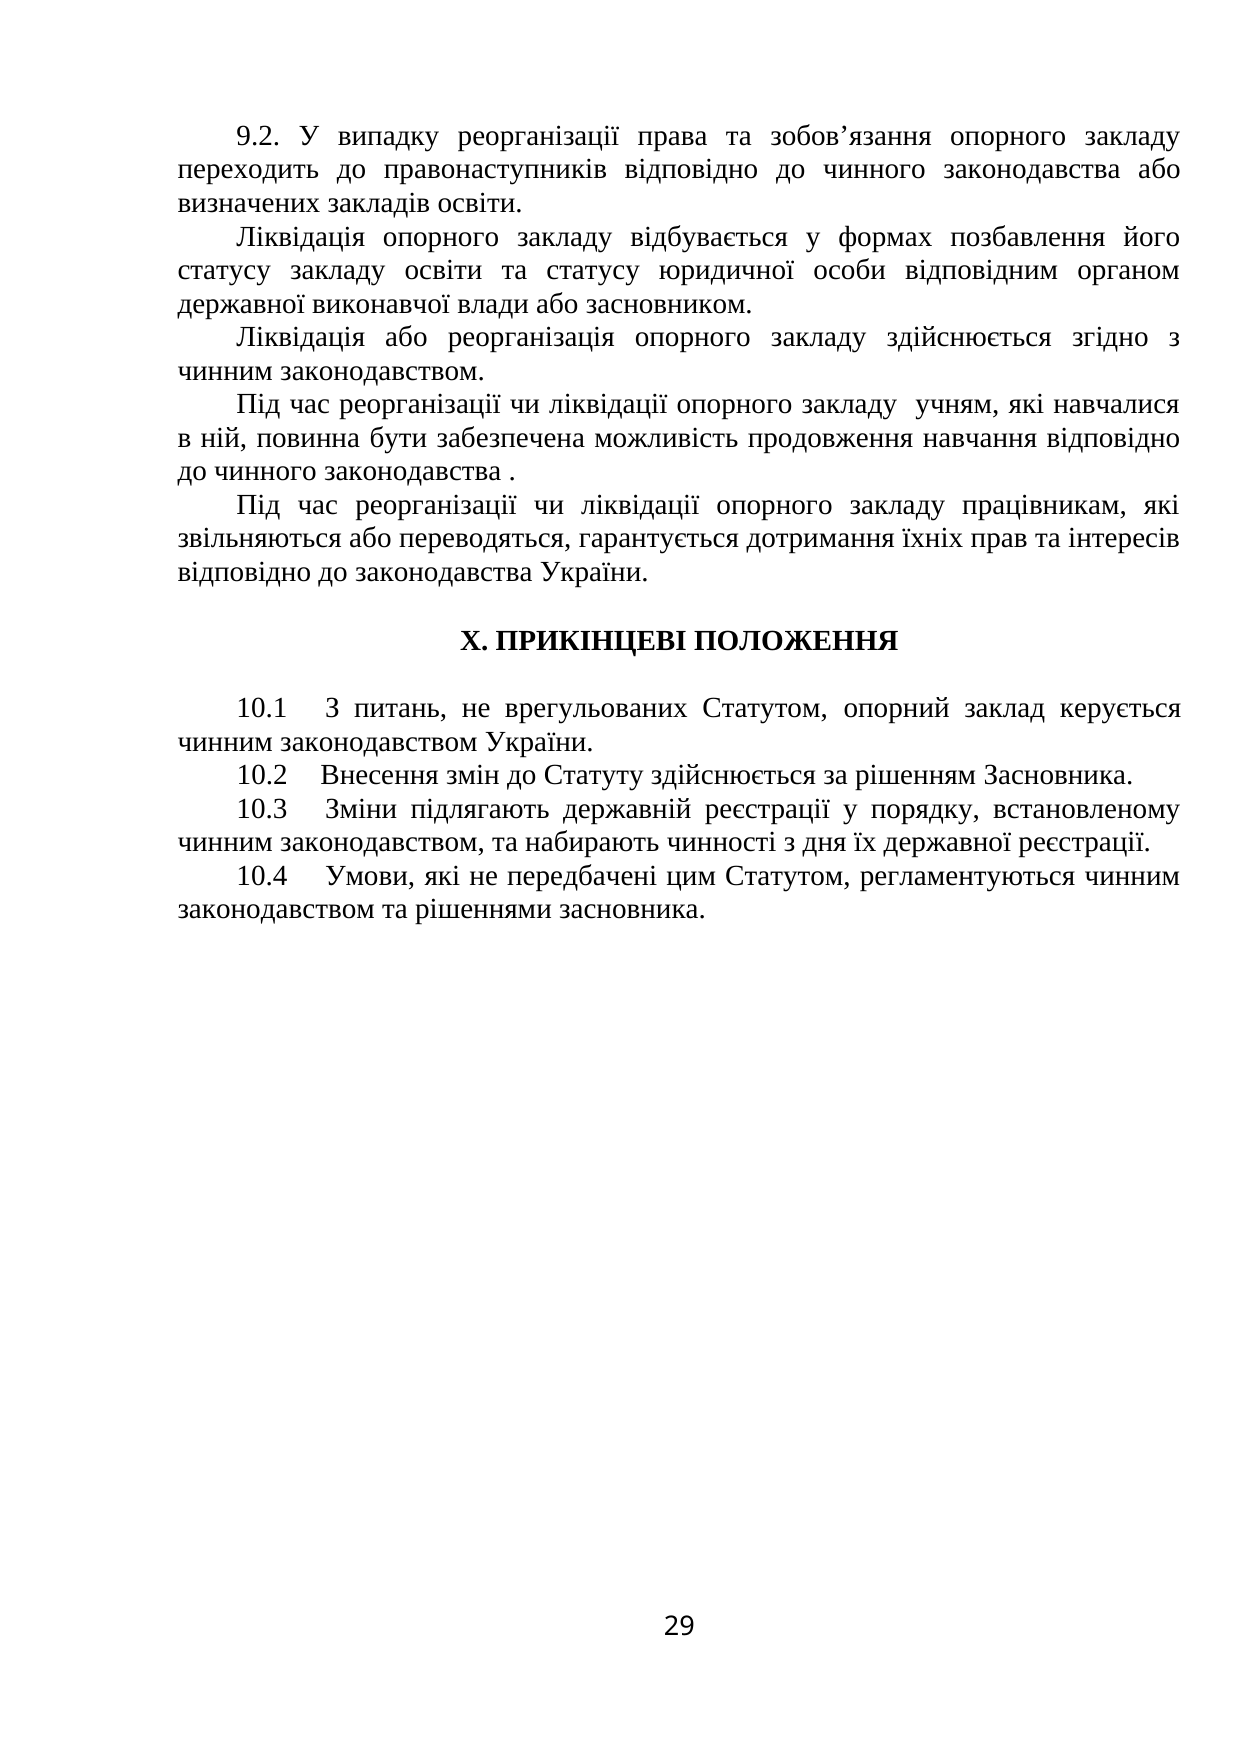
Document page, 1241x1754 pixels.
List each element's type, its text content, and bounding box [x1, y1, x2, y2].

list Зміни підлягають державній реєстрації у порядку, встановленому чинним законодавством, та набирають чинності з дня їх державної реєстрації. [177, 791, 1181, 858]
list З питань, не врегульованих Статутом, опорний заклад керується чинним законодавством України. [177, 690, 1181, 757]
text Ліквідація опорного закладу відбувається у формах позбавлення його статусу закладу освіти та статусу юридичної особи відповідним органом державної виконавчої влади або засновником. [177, 219, 1181, 319]
text 9.2. У випадку реорганізації права та зобов’язання опорного закладу переходить до правонаступників відповідно до чинного законодавства або визначених закладів освіти. [177, 118, 1181, 219]
text Під час реорганізації чи ліквідації опорного закладу учням, які навчалися в ній, повинна бути забезпечена можливість продовження навчання відповідно до чинного законодавства . [177, 386, 1181, 487]
text Під час реорганізації чи ліквідації опорного закладу працівникам, які звільняються або переводяться, гарантується дотримання їхніх прав та інтересів відповідно до законодавства України. [177, 487, 1181, 588]
list Умови, які не передбачені цим Статутом, регламентуються чинним законодавством та рішеннями засновника. [177, 858, 1181, 925]
text Х. ПРИКІНЦЕВІ ПОЛОЖЕННЯ [177, 623, 1181, 657]
list Внесення змін до Статуту здійснюється за рішенням Засновника. [236, 757, 1181, 791]
text Ліквідація або реорганізація опорного закладу здійснюється згідно з чинним законодавством. [177, 319, 1181, 386]
